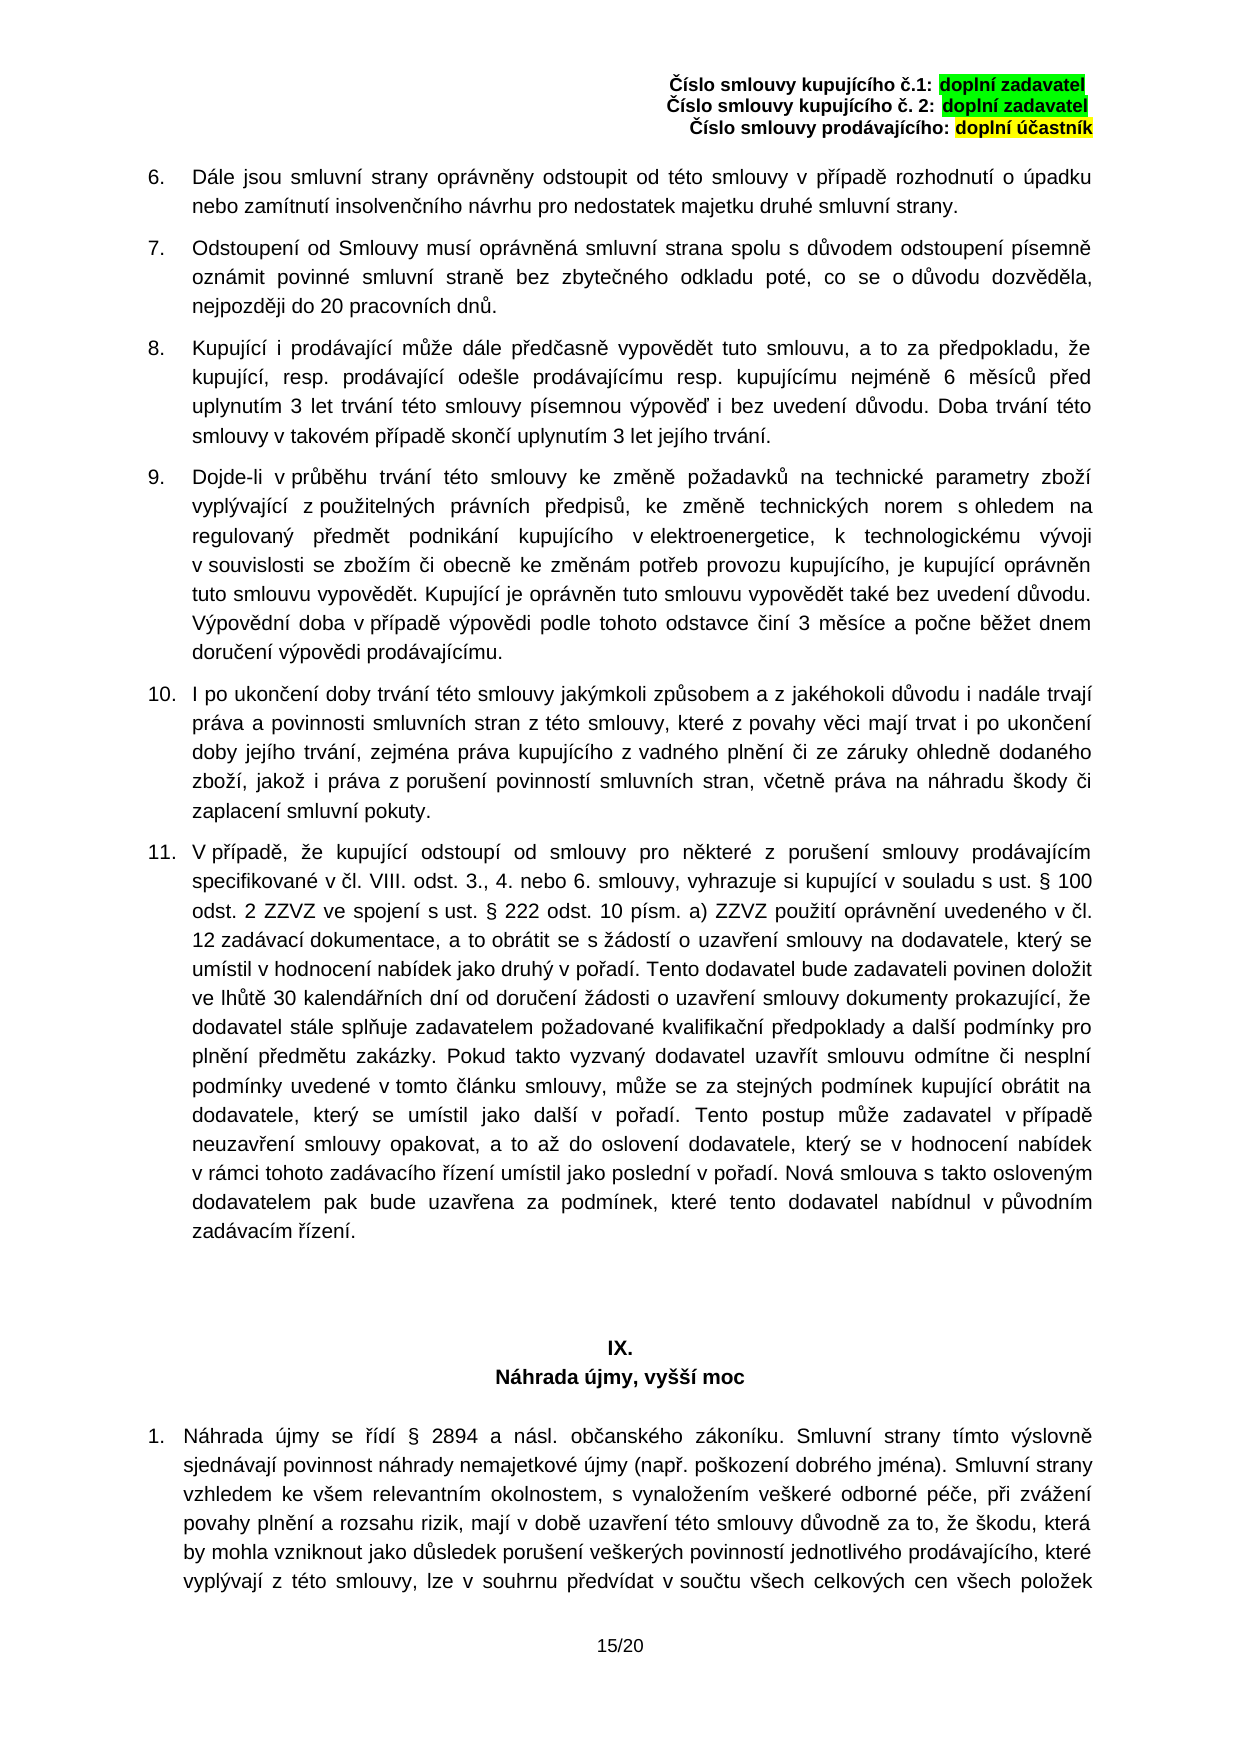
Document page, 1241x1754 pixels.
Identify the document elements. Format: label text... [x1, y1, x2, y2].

list Dále jsou smluvní strany oprávněny odstoupit od této smlouvy v případě rozhodnutí o úpadku nebo zamítnutí insolvenčního návrhu pro nedostatek majetku druhé smluvní strany. [148, 160, 1093, 218]
text Náhrada újmy, vyšší moc [148, 1360, 1093, 1389]
list V případě, že kupující odstoupí od smlouvy pro některé z porušení smlouvy prodávajícím specifikované v čl. VIII. odst. 3., 4. nebo 6. smlouvy, vyhrazuje si kupující v souladu s ust. § 100 odst. 2 ZZVZ ve spojení s ust. § 222 odst. 10 písm. a) ZZVZ použití oprávnění uvedeného v čl. 12 zadávací dokumentace, a to obrátit se s žádostí o uzavření smlouvy na dodavatele, který se umístil v hodnocení nabídek jako druhý v pořadí. Tento dodavatel bude zadavateli povinen doložit ve lhůtě 30 kalendářních dní od doručení žádosti o uzavření smlouvy dokumenty prokazující, že dodavatel stále splňuje zadavatelem požadované kvalifikační předpoklady a další podmínky pro plnění předmětu zakázky. Pokud takto vyzvaný dodavatel uzavřít smlouvu odmítne či nesplní podmínky uvedené v tomto článku smlouvy, může se za stejných podmínek kupující obrátit na dodavatele, který se umístil jako další v pořadí. Tento postup může zadavatel v případě neuzavření smlouvy opakovat, a to až do oslovení dodavatele, který se v hodnocení nabídek v rámci tohoto zadávacího řízení umístil jako poslední v pořadí. Nová smlouva s takto osloveným dodavatelem pak bude uzavřena za podmínek, které tento dodavatel nabídnul v původním zadávacím řízení. [148, 835, 1093, 1243]
list Odstoupení od Smlouvy musí oprávněná smluvní strana spolu s důvodem odstoupení písemně oznámit povinné smluvní straně bez zbytečného odkladu poté, co se o důvodu dozvěděla, nejpozději do 20 pracovních dnů. [148, 231, 1093, 318]
list Dojde-li v průběhu trvání této smlouvy ke změně požadavků na technické parametry zboží vyplývající z použitelných právních předpisů, ke změně technických norem s ohledem na regulovaný předmět podnikání kupujícího v elektroenergetice, k technologickému vývoji v souvislosti se zbožím či obecně ke změnám potřeb provozu kupujícího, je kupující oprávněn tuto smlouvu vypovědět. Kupující je oprávněn tuto smlouvu vypovědět také bez uvedení důvodu. Výpovědní doba v případě výpovědi podle tohoto odstavce činí 3 měsíce a počne běžet dnem doručení výpovědi prodávajícímu. [148, 460, 1093, 664]
text IX. [148, 1331, 1093, 1360]
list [148, 1418, 1093, 1593]
list I po ukončení doby trvání této smlouvy jakýmkoli způsobem a z jakéhokoli důvodu i nadále trvají práva a povinnosti smluvních stran z této smlouvy, které z povahy věci mají trvat i po ukončení doby jejího trvání, zejména práva kupujícího z vadného plnění či ze záruky ohledně dodaného zboží, jakož i práva z porušení povinností smluvních stran, včetně práva na náhradu škody či zaplacení smluvní pokuty. [148, 677, 1093, 822]
list Kupující i prodávající může dále předčasně vypovědět tuto smlouvu, a to za předpokladu, že kupující, resp. prodávající odešle prodávajícímu resp. kupujícímu nejméně 6 měsíců před uplynutím 3 let trvání této smlouvy písemnou výpověď i bez uvedení důvodu. Doba trvání této smlouvy v takovém případě skončí uplynutím 3 let jejího trvání. [148, 331, 1093, 447]
